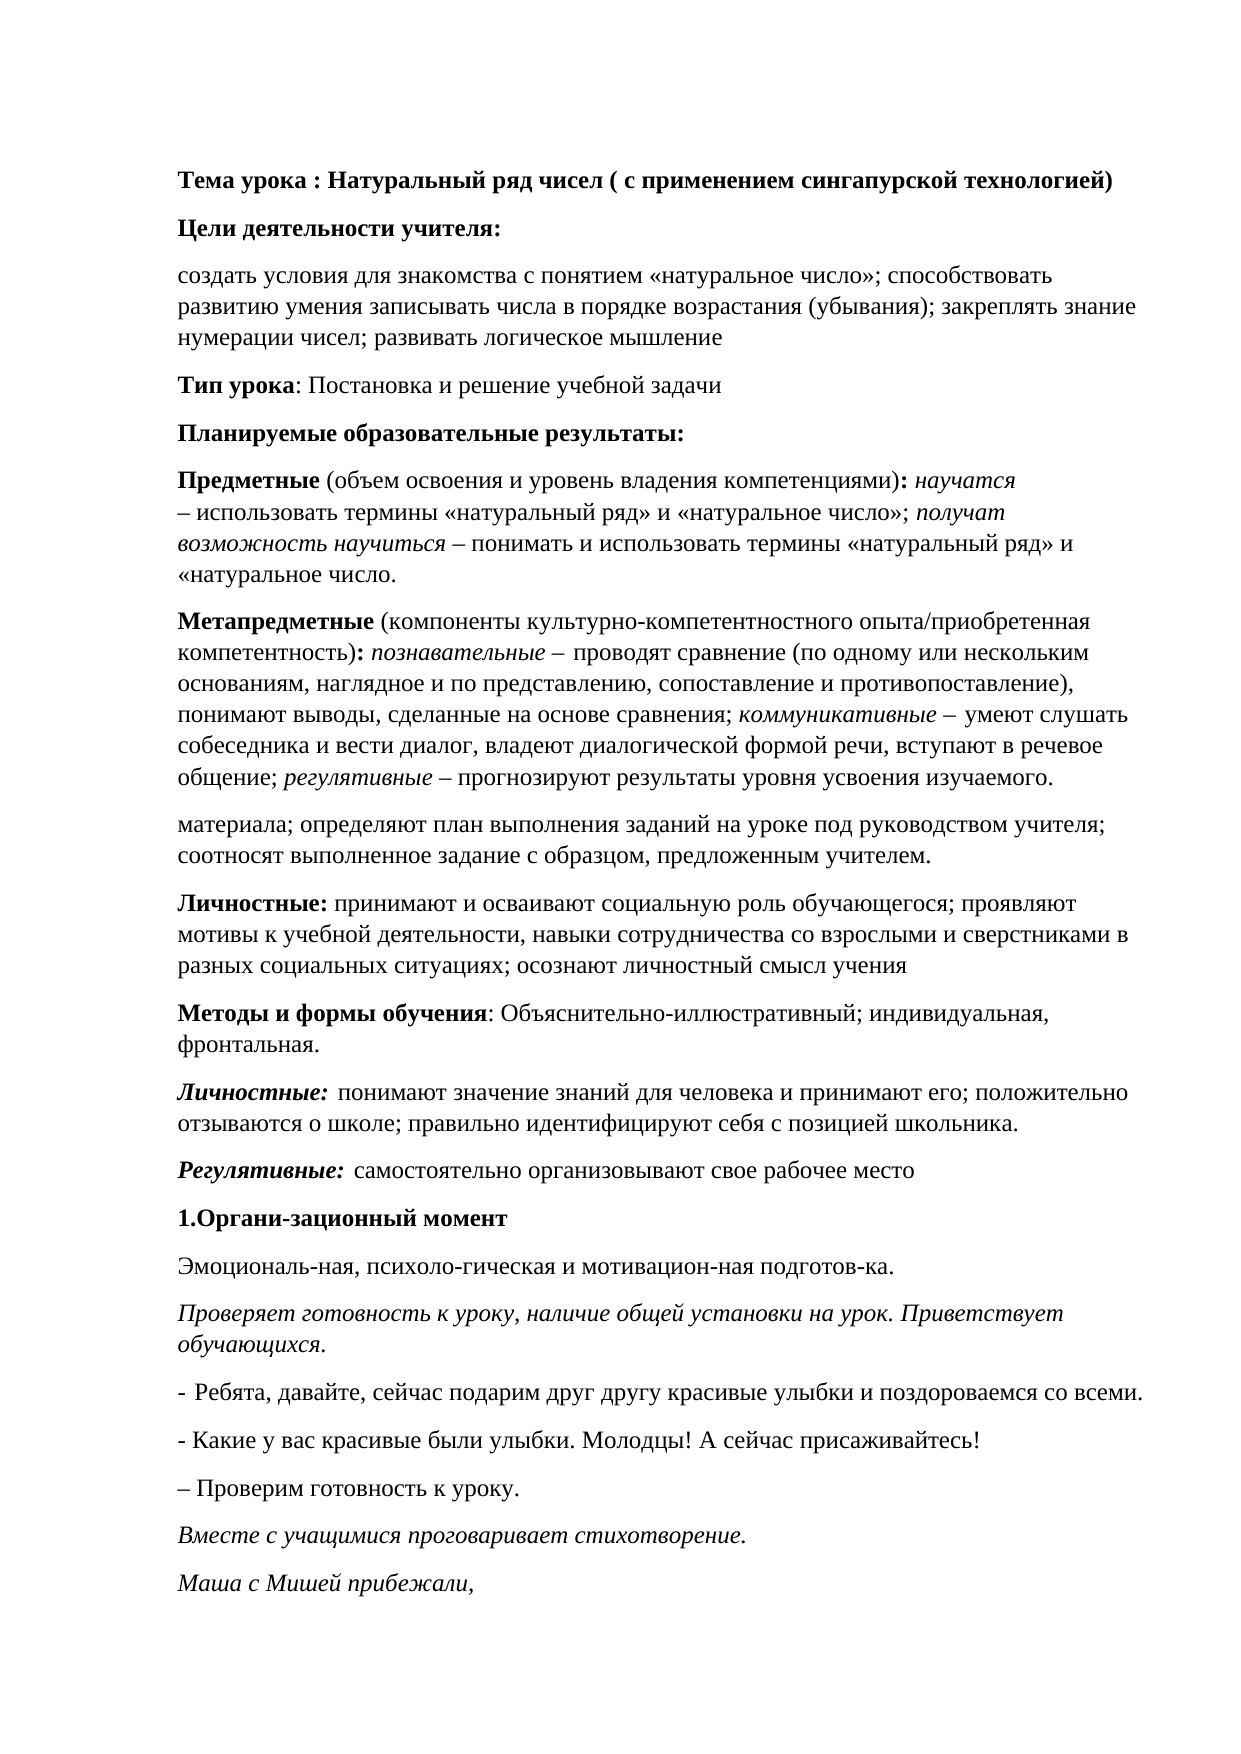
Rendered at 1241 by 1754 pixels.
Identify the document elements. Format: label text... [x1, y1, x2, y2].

text Эмоциональ-ная, психоло-гическая и мотивацион-ная подготов-ка. [177, 1251, 1152, 1279]
text создать условия для знакомства с понятием «натуральное число»; способствовать развитию умения записывать числа в порядке возрастания (убывания); закреплять знание нумерации чисел; развивать логическое мышление [177, 260, 1152, 351]
text Регулятивные: самостоятельно организовывают свое рабочее место [177, 1155, 1152, 1184]
text - Ребята, давайте, сейчас подарим друг другу красивые улыбки и поздороваемся со всеми. [177, 1377, 1152, 1406]
text Методы и формы обучения: Объяснительно-иллюстративный; индивидуальная, фронтальная. [177, 998, 1152, 1058]
text Цели деятельности учителя: [177, 213, 1152, 241]
text Тема урока : Натуральный ряд чисел ( с применением сингапурской технологией) [177, 165, 1152, 194]
text Личностные: понимают значение знаний для человека и принимают его; положительно отзываются о школе; правильно идентифицируют себя с позицией школьника. [177, 1077, 1152, 1136]
text материала; определяют план выполнения заданий на уроке под руководством учителя; соотносят выполненное задание с образцом, предложенным учителем. [177, 809, 1152, 869]
text Предметные (объем освоения и уровень владения компетенциями): научатся – использовать термины «натуральный ряд» и «натуральное число»; получат возможность научиться – понимать и использовать термины «натуральный ряд» и «натуральное число. [177, 466, 1152, 587]
text Проверяет готовность к уроку, наличие общей установки на урок. Приветствует обучающихся. [177, 1298, 1152, 1358]
text Метапредметные (компоненты культурно-компетентностного опыта/приобретенная компетентность): познавательные – проводят сравнение (по одному или нескольким основаниям, наглядное и по представлению, сопоставление и противопоставление), понимают выводы, сделанные на основе сравнения; коммуникативные – умеют слушать собеседника и вести диалог, владеют диалогической формой речи, вступают в речевое общение; регулятивные – прогнозируют результаты уровня усвоения изучаемого. [177, 606, 1152, 790]
text Планируемые образовательные результаты: [177, 418, 1152, 447]
text Вместе с учащимися проговаривает стихотворение. [177, 1520, 1152, 1549]
text Личностные: принимают и осваивают социальную роль обучающегося; проявляют мотивы к учебной деятельности, навыки сотрудничества со взрослыми и сверстниками в разных социальных ситуациях; осознают личностный смысл учения [177, 888, 1152, 979]
text - Какие у вас красивые были улыбки. Молодцы! А сейчас присаживайтесь! [177, 1425, 1152, 1454]
text – Проверим готовность к уроку. [177, 1473, 1152, 1501]
text Маша с Мишей прибежали, [177, 1568, 1152, 1597]
text 1.Органи-зационный момент [177, 1203, 1152, 1232]
text Тип урока: Постановка и решение учебной задачи [177, 370, 1152, 399]
